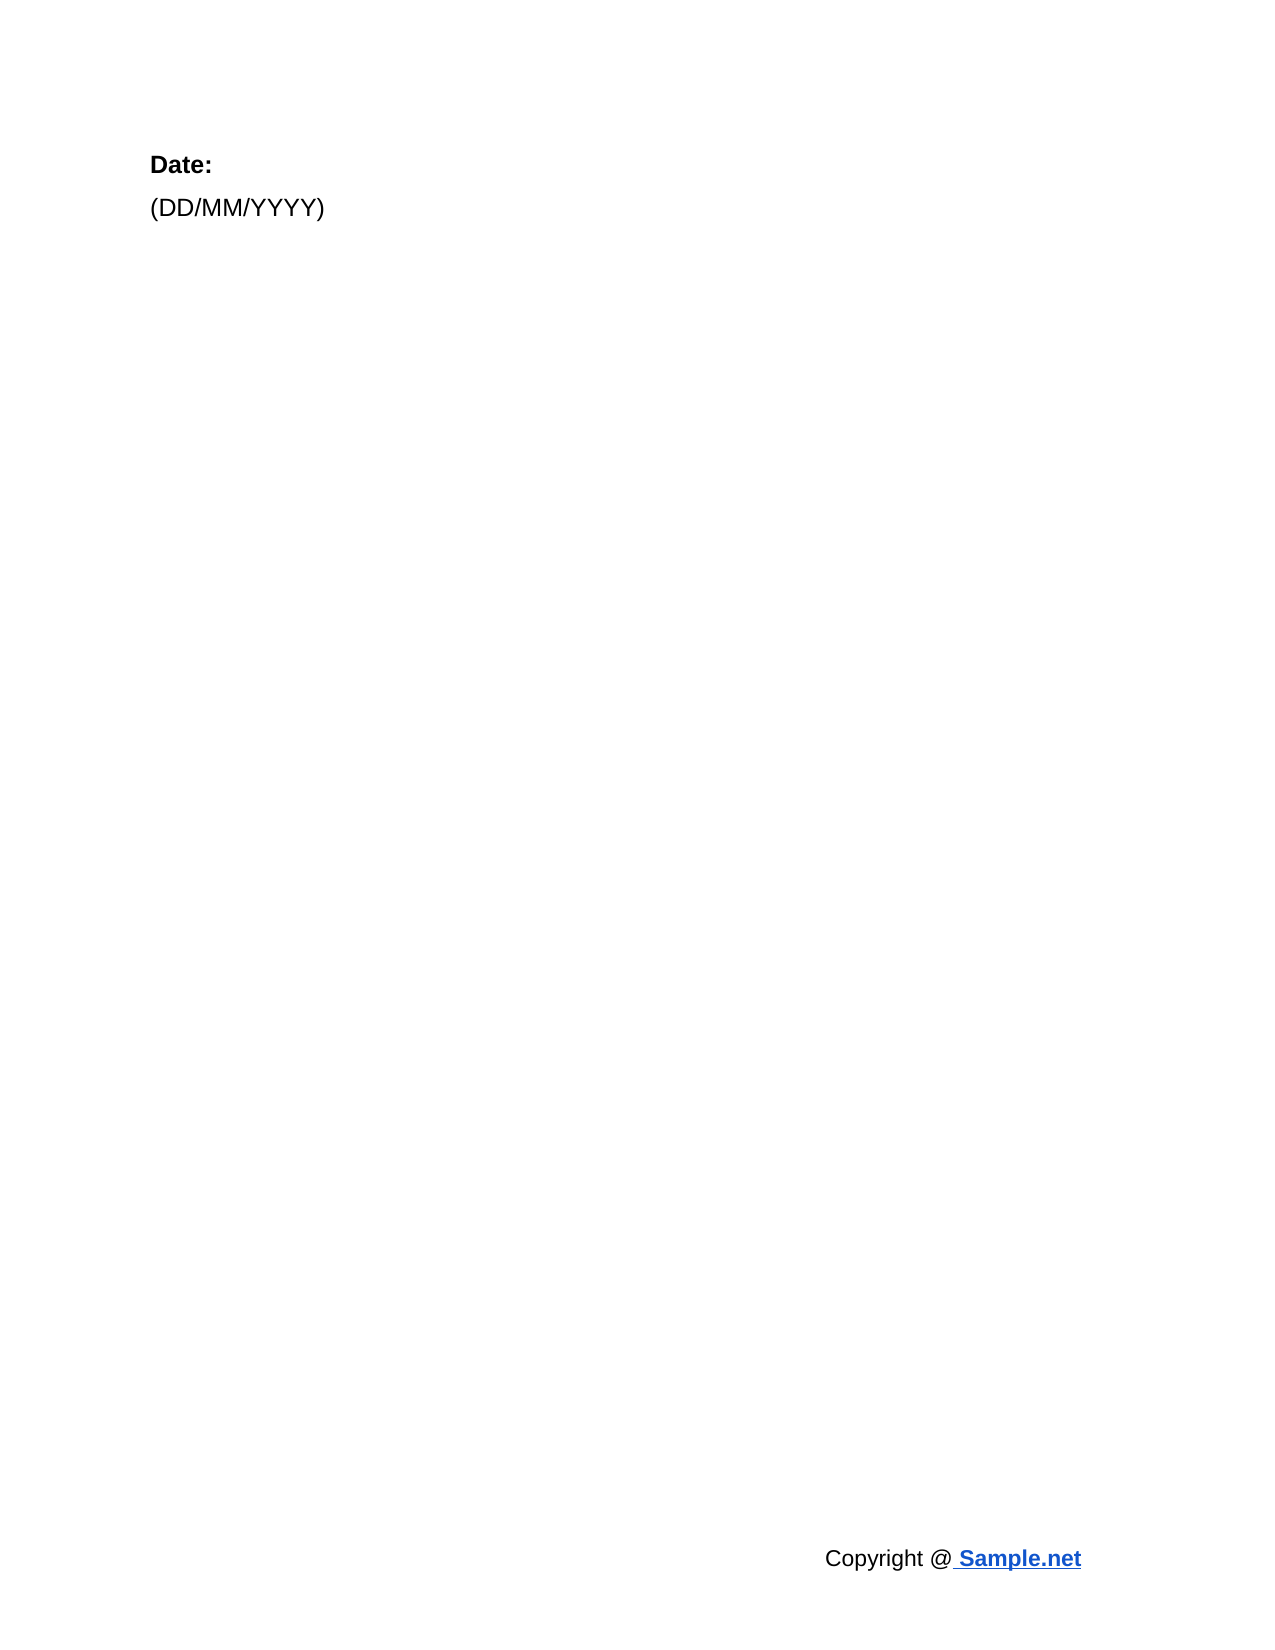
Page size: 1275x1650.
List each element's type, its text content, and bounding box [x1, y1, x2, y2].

text Date: (DD/MM/YYYY) [150, 150, 1125, 222]
